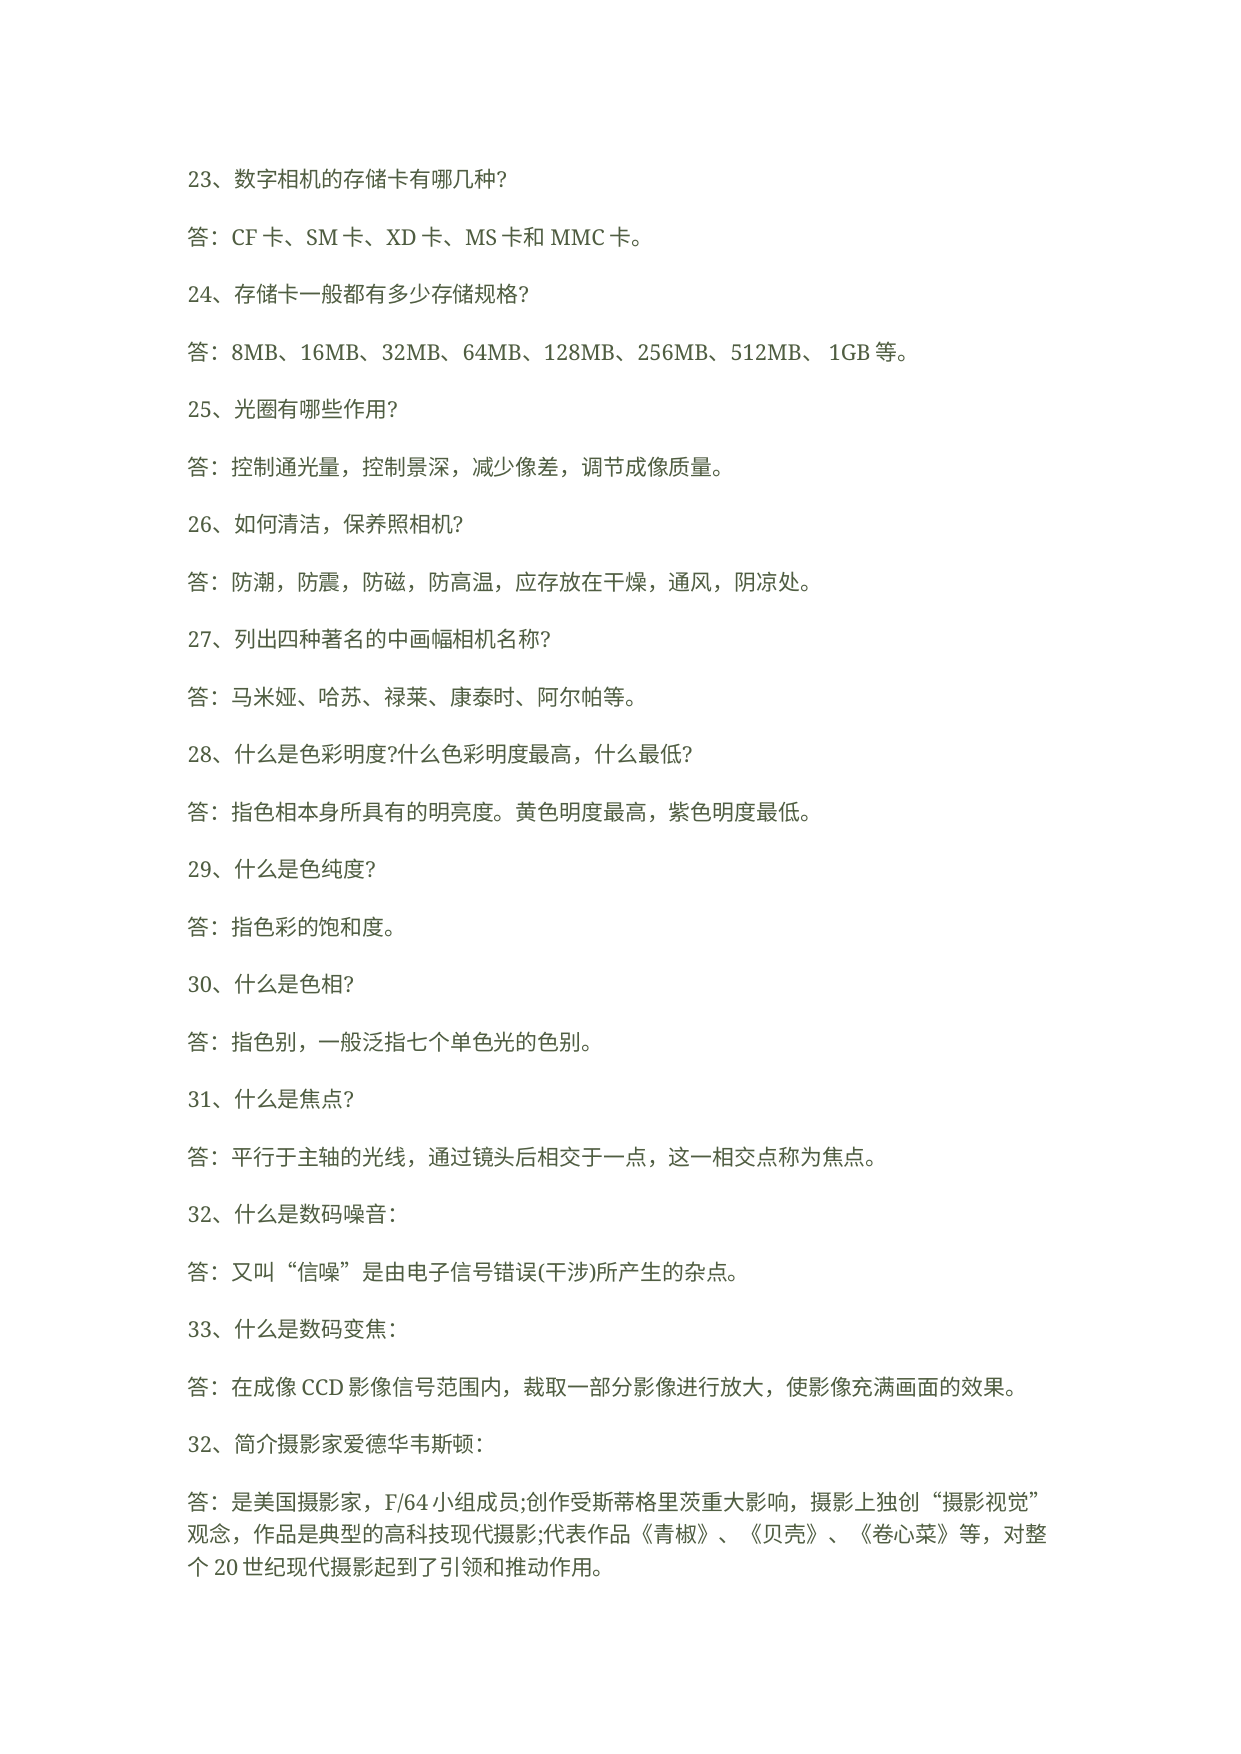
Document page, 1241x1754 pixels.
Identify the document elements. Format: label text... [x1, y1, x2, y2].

text 答：又叫“信噪”是由电子信号错误(干涉)所产生的杂点。 [187, 1254, 1053, 1287]
text 27、列出四种著名的中画幅相机名称? [187, 622, 1053, 654]
text 24、存储卡一般都有多少存储规格? [187, 277, 1053, 309]
text 答：控制通光量，控制景深，减少像差，调节成像质量。 [187, 449, 1053, 482]
text 答：指色彩的饱和度。 [187, 909, 1053, 942]
text 25、光圈有哪些作用? [187, 392, 1053, 424]
text 答：防潮，防震，防磁，防高温，应存放在干燥，通风，阴凉处。 [187, 564, 1053, 597]
text 答：指色别，一般泛指七个单色光的色别。 [187, 1024, 1053, 1057]
text 26、如何清洁，保养照相机? [187, 507, 1053, 539]
text 答：是美国摄影家，F/64小组成员;创作受斯蒂格里茨重大影响，摄影上独创“摄影视觉”观念，作品是典型的高科技现代摄影;代表作品《青椒》、《贝壳》、《卷心菜》等，对整个20世纪现代摄影起到了引领和推动作用。 [187, 1484, 1053, 1582]
text 31、什么是焦点? [187, 1082, 1053, 1114]
text 30、什么是色相? [187, 967, 1053, 999]
text 29、什么是色纯度? [187, 852, 1053, 884]
text 32、简介摄影家爱德华韦斯顿： [187, 1427, 1053, 1459]
text 答：平行于主轴的光线，通过镜头后相交于一点，这一相交点称为焦点。 [187, 1139, 1053, 1172]
text 答：指色相本身所具有的明亮度。黄色明度最高，紫色明度最低。 [187, 794, 1053, 827]
text 23、数字相机的存储卡有哪几种? [187, 162, 1053, 194]
text 答：马米娅、哈苏、禄莱、康泰时、阿尔帕等。 [187, 679, 1053, 712]
text 32、什么是数码噪音： [187, 1197, 1053, 1229]
text 28、什么是色彩明度?什么色彩明度最高，什么最低? [187, 737, 1053, 769]
text 答：CF卡、SM卡、XD卡、MS卡和 MMC卡。 [187, 219, 1053, 252]
text 答：在成像CCD影像信号范围内，裁取一部分影像进行放大，使影像充满画面的效果。 [187, 1369, 1053, 1402]
text 答：8MB、16MB、32MB、64MB、128MB、256MB、512MB、 1GB等。 [187, 334, 1053, 367]
text 33、什么是数码变焦： [187, 1312, 1053, 1344]
